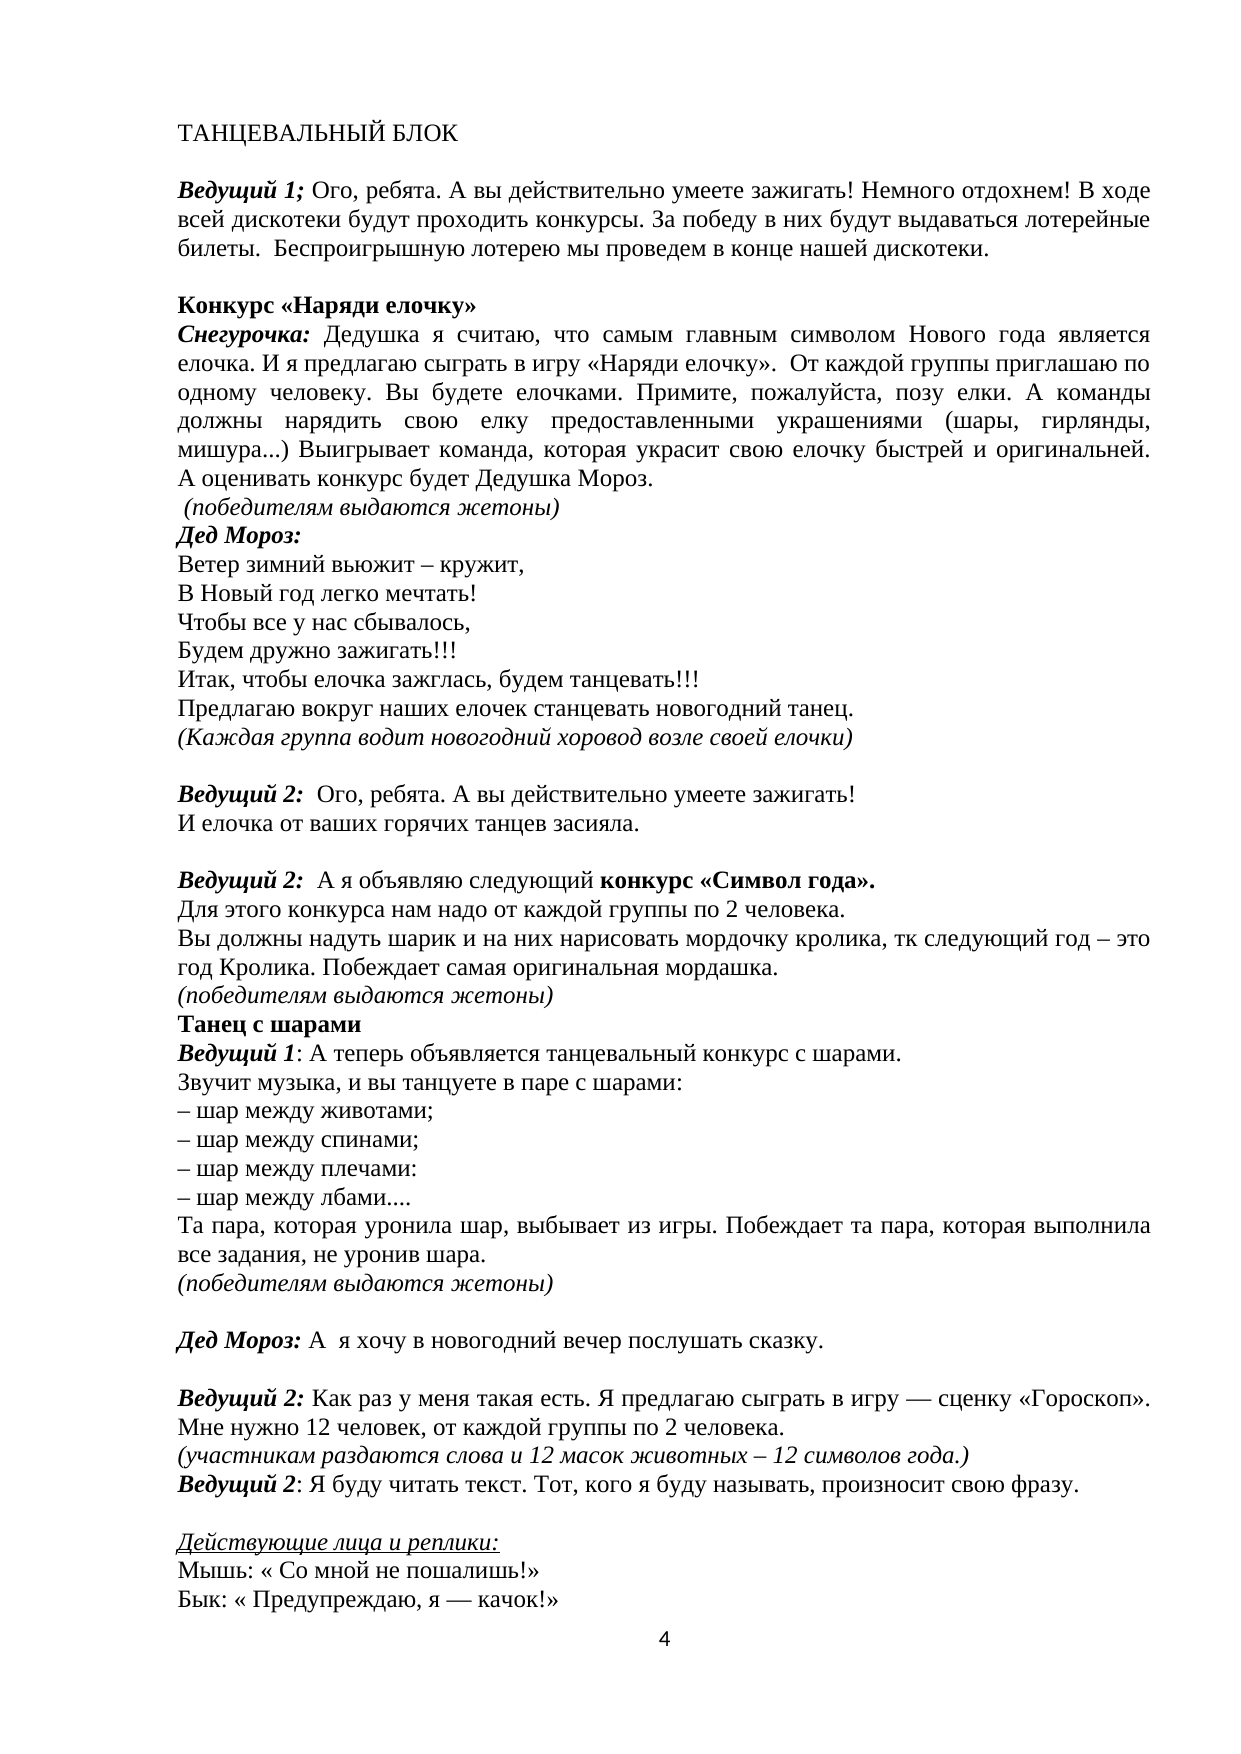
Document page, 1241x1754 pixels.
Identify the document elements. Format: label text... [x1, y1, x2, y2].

text (Каждая группа водит новогодний хоровод возле своей елочки) [177, 722, 1152, 751]
text – шар между спинами; [177, 1124, 1152, 1153]
text В Новый год легко мечтать! [177, 578, 1152, 607]
text Итак, чтобы елочка зажглась, будем танцевать!!! [177, 664, 1152, 693]
text – шар между животами; [177, 1096, 1152, 1124]
text Ведущий 2: Ого, ребята. А вы действительно умеете зажигать! [177, 779, 1152, 808]
text Ведущий 2: Как раз у меня такая есть. Я предлагаю сыграть в игру — сценку «Гороскоп». Мне нужно 12 человек, от каждой группы по 2 человека. [177, 1383, 1152, 1441]
text И елочка от ваших горячих танцев засияла. [177, 808, 1152, 837]
text Предлагаю вокруг наших елочек станцевать новогодний танец. [177, 693, 1152, 722]
text – шар между лбами.... [177, 1182, 1152, 1211]
text Ведущий 2: А я объявляю следующий конкурс «Символ года». [177, 866, 1152, 894]
text Мышь: « Со мной не пошалишь!» [177, 1556, 1152, 1584]
text ТАНЦЕВАЛЬНЫЙ БЛОК [177, 118, 1152, 147]
text Ветер зимний вьюжит – кружит, [177, 549, 1152, 578]
text Вы должны надуть шарик и на них нарисовать мордочку кролика, тк следующий год – это год Кролика. Побеждает самая оригинальная мордашка. [177, 923, 1152, 981]
text Ведущий 2: Я буду читать текст. Тот, кого я буду называть, произносит свою фразу. [177, 1469, 1152, 1498]
text Дед Мороз: [177, 521, 1152, 549]
text (участникам раздаются слова и 12 масок животных – 12 символов года.) [177, 1441, 1152, 1469]
text Конкурс «Наряди елочку» [177, 291, 1152, 319]
text (победителям выдаются жетоны) [177, 492, 1152, 521]
text – шар между плечами: [177, 1153, 1152, 1182]
text Чтобы все у нас сбывалось, [177, 607, 1152, 636]
text Снегурочка: Дедушка я считаю, что самым главным символом Нового года является елочка. И я предлагаю сыграть в игру «Наряди елочку». От каждой группы приглашаю по одному человеку. Вы будете елочками. Примите, пожалуйста, позу елки. А команды должны нарядить свою елку предоставленными украшениями (шары, гирлянды, мишура...) Выигрывает команда, которая украсит свою елочку быстрей и оригинальней. А оценивать конкурс будет Дедушка Мороз. [177, 319, 1152, 492]
text Ведущий 1; Ого, ребята. А вы действительно умеете зажигать! Немного отдохнем! В ходе всей дискотеки будут проходить конкурсы. За победу в них будут выдаваться лотерейные билеты. Беспроигрышную лотерею мы проведем в конце нашей дискотеки. [177, 176, 1152, 262]
text Танец с шарами [177, 1009, 1152, 1038]
text Ведущий 1: А теперь объявляется танцевальный конкурс с шарами. [177, 1038, 1152, 1067]
text Бык: « Предупреждаю, я — качок!» [177, 1584, 1152, 1613]
text Та пара, которая уронила шар, выбывает из игры. Побеждает та пара, которая выполнила все задания, не уронив шара. [177, 1211, 1152, 1268]
text Действующие лица и реплики: [177, 1527, 1152, 1556]
text (победителям выдаются жетоны) [177, 1268, 1152, 1297]
text Для этого конкурса нам надо от каждой группы по 2 человека. [177, 894, 1152, 923]
text (победителям выдаются жетоны) [177, 981, 1152, 1009]
text Звучит музыка, и вы танцуете в паре с шарами: [177, 1067, 1152, 1096]
text Дед Мороз: А я хочу в новогодний вечер послушать сказку. [177, 1326, 1152, 1354]
text Будем дружно зажигать!!! [177, 636, 1152, 664]
